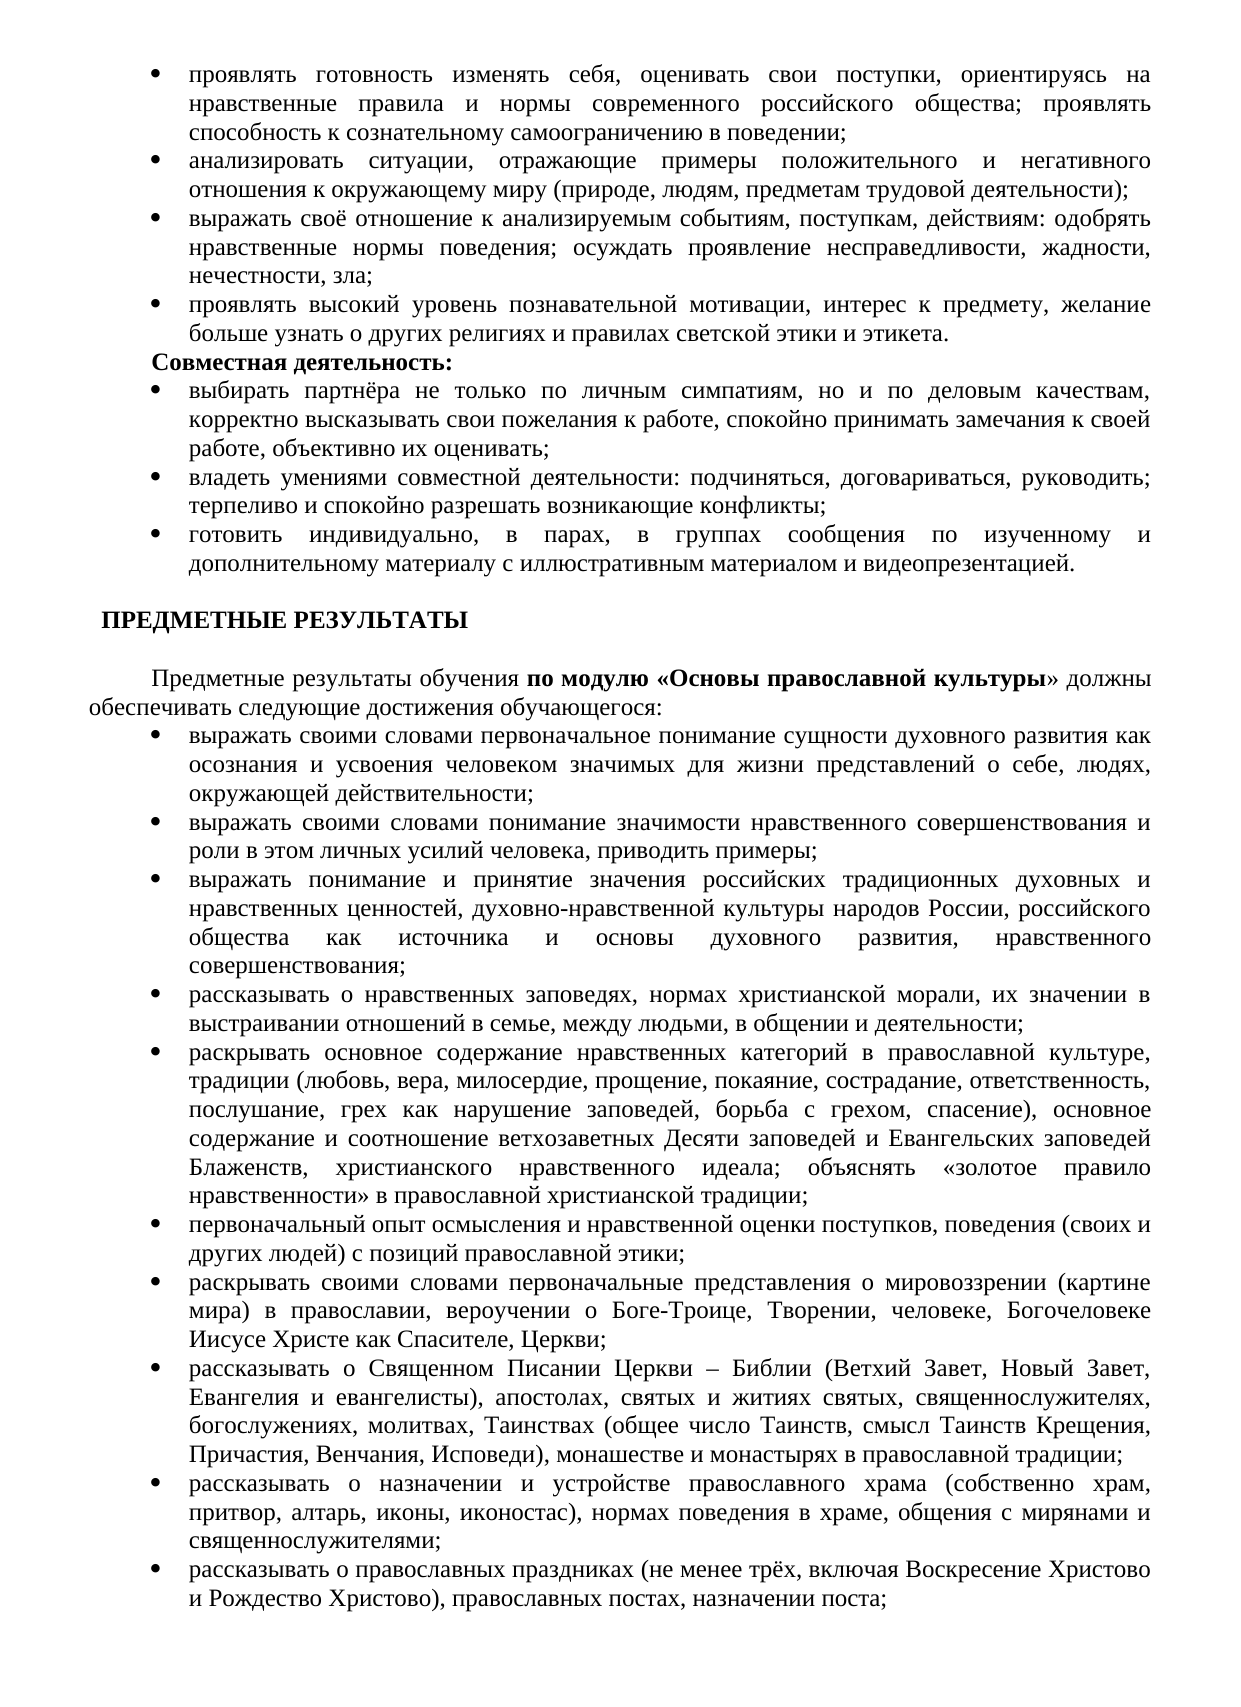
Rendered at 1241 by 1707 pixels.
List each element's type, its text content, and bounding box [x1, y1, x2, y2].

list выражать своё отношение к анализируемым событиям, поступкам, действиям: одобрять нравственные нормы поведения; осуждать проявление несправедливости, жадности, нечестности, зла; [151, 203, 1152, 289]
list раскрывать своими словами первоначальные представления о мировоззрении (картине мира) в православии, вероучении о Боге-Троице, Творении, человеке, Богочеловеке Иисусе Христе как Спасителе, Церкви; [151, 1267, 1152, 1353]
list рассказывать о Священном Писании Церкви – Библии (Ветхий Завет, Новый Завет, Евангелия и евангелисты), апостолах, святых и житиях святых, священнослужителях, богослужениях, молитвах, Таинствах (общее число Таинств, смысл Таинств Крещения, Причастия, Венчания, Исповеди), монашестве и монастырях в православной традиции; [151, 1353, 1152, 1468]
list проявлять высокий уровень познавательной мотивации, интерес к предмету, желание больше узнать о других религиях и правилах светской этики и этикета. [151, 289, 1152, 347]
list выбирать партнёра не только по личным симпатиям, но и по деловым качествам, корректно высказывать свои пожелания к работе, спокойно принимать замечания к своей работе, объективно их оценивать; [151, 375, 1152, 462]
list готовить индивидуально, в парах, в группах сообщения по изученному и дополнительному материалу с иллюстративным материалом и видеопрезентацией. [151, 519, 1152, 577]
text ПРЕДМЕТНЫЕ РЕЗУЛЬТАТЫ [101, 605, 1152, 634]
list раскрывать основное содержание нравственных категорий в православной культуре, традиции (любовь, вера, милосердие, прощение, покаяние, сострадание, ответственность, послушание, грех как нарушение заповедей, борьба с грехом, спасение), основное содержание и соотношение ветхозаветных Десяти заповедей и Евангельских заповедей Блаженств, христианского нравственного идеала; объяснять «золотое правило нравственности» в православной христианской традиции; [151, 1037, 1152, 1209]
list выражать понимание и принятие значения российских традиционных духовных и нравственных ценностей, духовно-нравственной культуры народов России, российского общества как источника и основы духовного развития, нравственного совершенствования; [151, 864, 1152, 979]
list рассказывать о православных праздниках (не менее трёх, включая Воскресение Христово и Рождество Христово), православных постах, назначении поста; [151, 1554, 1152, 1612]
list проявлять готовность изменять себя, оценивать свои поступки, ориентируясь на нравственные правила и нормы современного российского общества; проявлять способность к сознательному самоограничению в поведении; [151, 59, 1152, 145]
text Совместная деятельность: [89, 347, 1152, 375]
text Предметные результаты обучения по модулю «Основы православной культуры» должны обеспечивать следующие достижения обучающегося: [89, 663, 1152, 720]
list выражать своими словами первоначальное понимание сущности духовного развития как осознания и усвоения человеком значимых для жизни представлений о себе, людях, окружающей действительности; [151, 720, 1152, 807]
list владеть умениями совместной деятельности: подчиняться, договариваться, руководить; терпеливо и спокойно разрешать возникающие конфликты; [151, 462, 1152, 519]
list первоначальный опыт осмысления и нравственной оценки поступков, поведения (своих и других людей) с позиций православной этики; [151, 1209, 1152, 1267]
list рассказывать о нравственных заповедях, нормах христианской морали, их значении в выстраивании отношений в семье, между людьми, в общении и деятельности; [151, 979, 1152, 1037]
list рассказывать о назначении и устройстве православного храма (собственно храм, притвор, алтарь, иконы, иконостас), нормах поведения в храме, общения с мирянами и священнослужителями; [151, 1468, 1152, 1554]
list анализировать ситуации, отражающие примеры положительного и негативного отношения к окружающему миру (природе, людям, предметам трудовой деятельности); [151, 145, 1152, 203]
list выражать своими словами понимание значимости нравственного совершенствования и роли в этом личных усилий человека, приводить примеры; [151, 807, 1152, 864]
